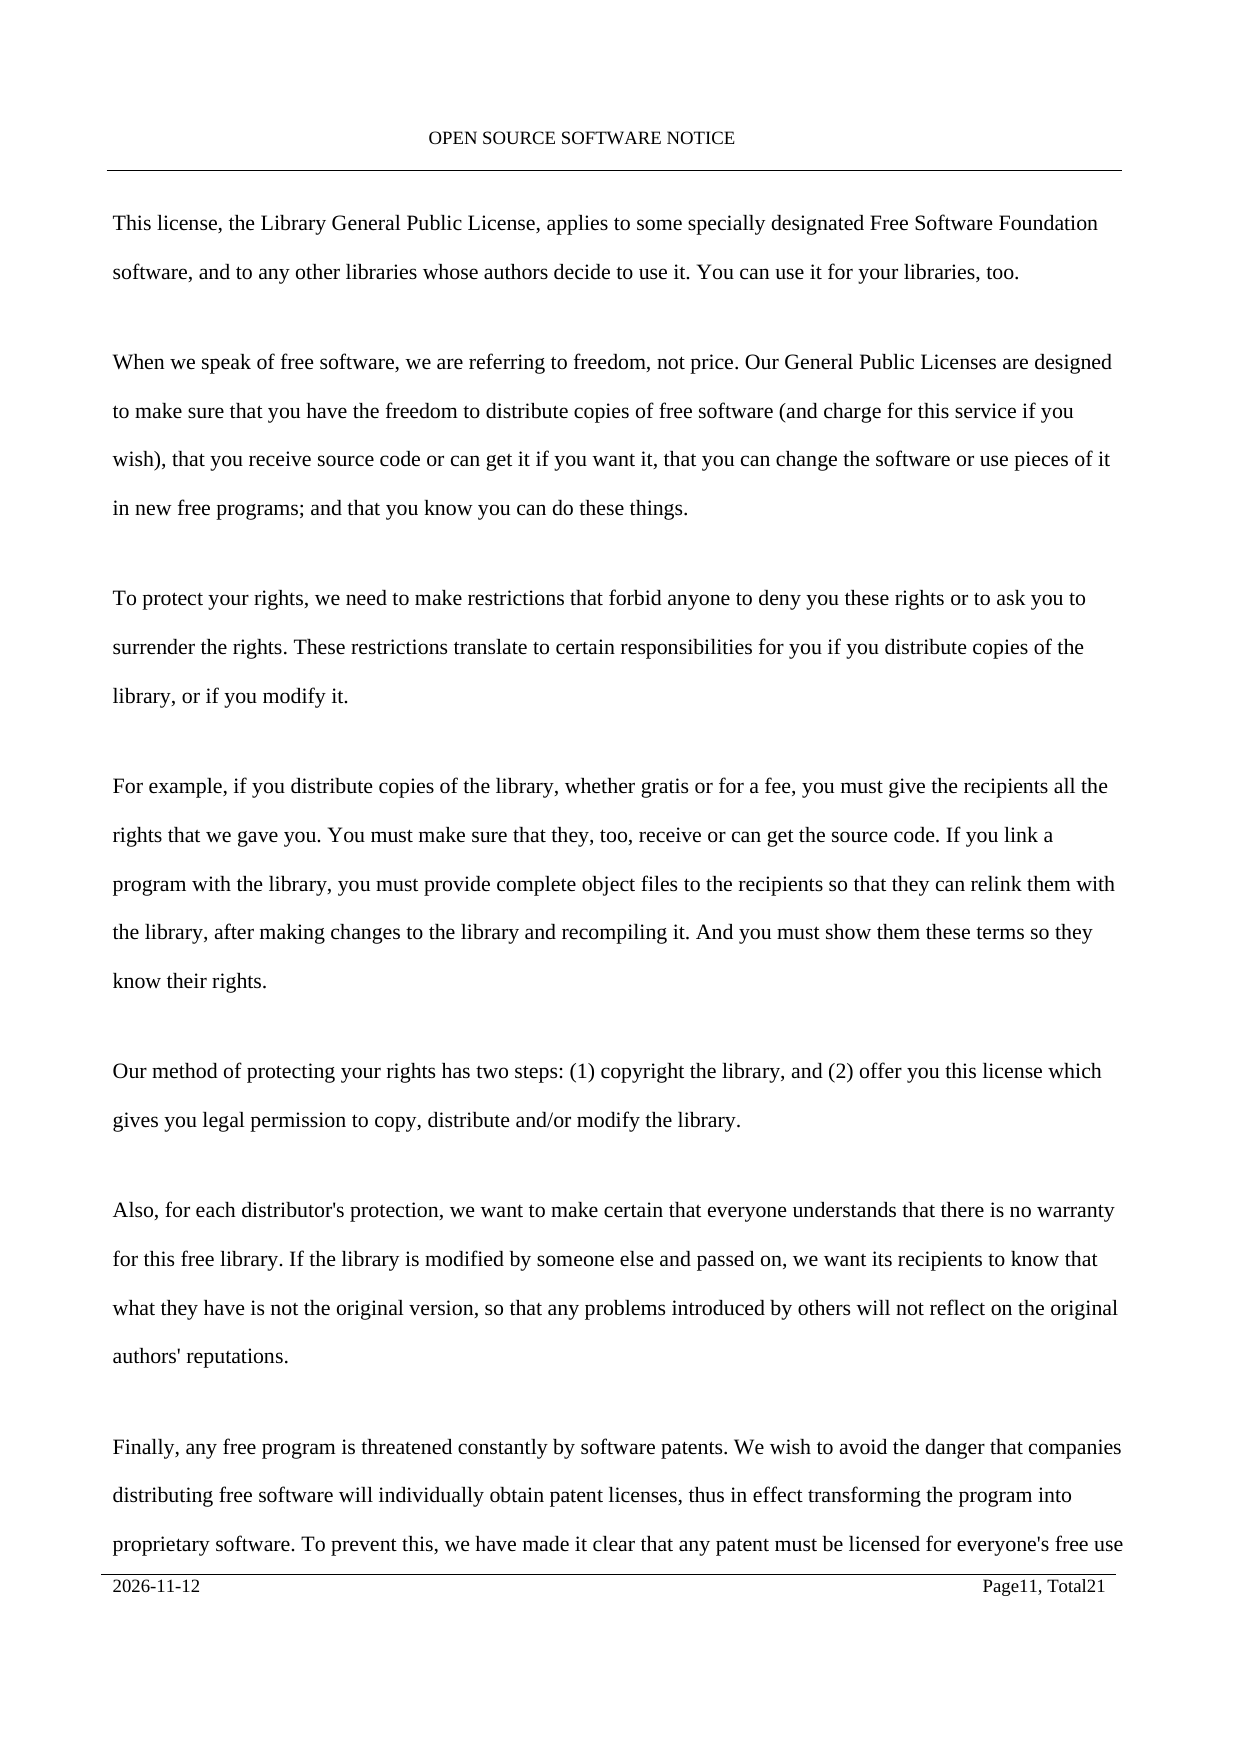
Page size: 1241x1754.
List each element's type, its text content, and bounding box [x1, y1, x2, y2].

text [112, 1430, 1128, 1560]
text Also, for each distributor's protection, we want to make certain that everyone understands that there is no warranty for this free library. If the library is modified by someone else and passed on, we want its recipients to know that what they have is not the original version, so that any problems introduced by others will not reflect on the original authors' reputations. [112, 1194, 1128, 1372]
text When we speak of free software, we are referring to freedom, not price. Our General Public Licenses are designed to make sure that you have the freedom to distribute copies of free software (and charge for this service if you wish), that you receive source code or can get it if you want it, that you can change the software or use pieces of it in new free programs; and that you know you can do these things. [112, 345, 1128, 524]
text This license, the Library General Public License, applies to some specially designated Free Software Foundation software, and to any other libraries whose authors decide to use it. You can use it for your libraries, too. [112, 206, 1128, 288]
text To protect your rights, we need to make restrictions that forbid anyone to deny you these rights or to ask you to surrender the rights. These restrictions translate to certain responsibilities for you if you distribute copies of the library, or if you modify it. [112, 582, 1128, 712]
text For example, if you distribute copies of the library, whether gratis or for a fee, you must give the recipients all the rights that we gave you. You must make sure that they, too, receive or can get the source code. If you link a program with the library, you must provide complete object files to the recipients so that they can relink them with the library, after making changes to the library and recompiling it. And you must show them these terms so they know their rights. [112, 769, 1128, 997]
text Our method of protecting your rights has two steps: (1) copyright the library, and (2) offer you this license which gives you legal permission to copy, distribute and/or modify the library. [112, 1055, 1128, 1136]
